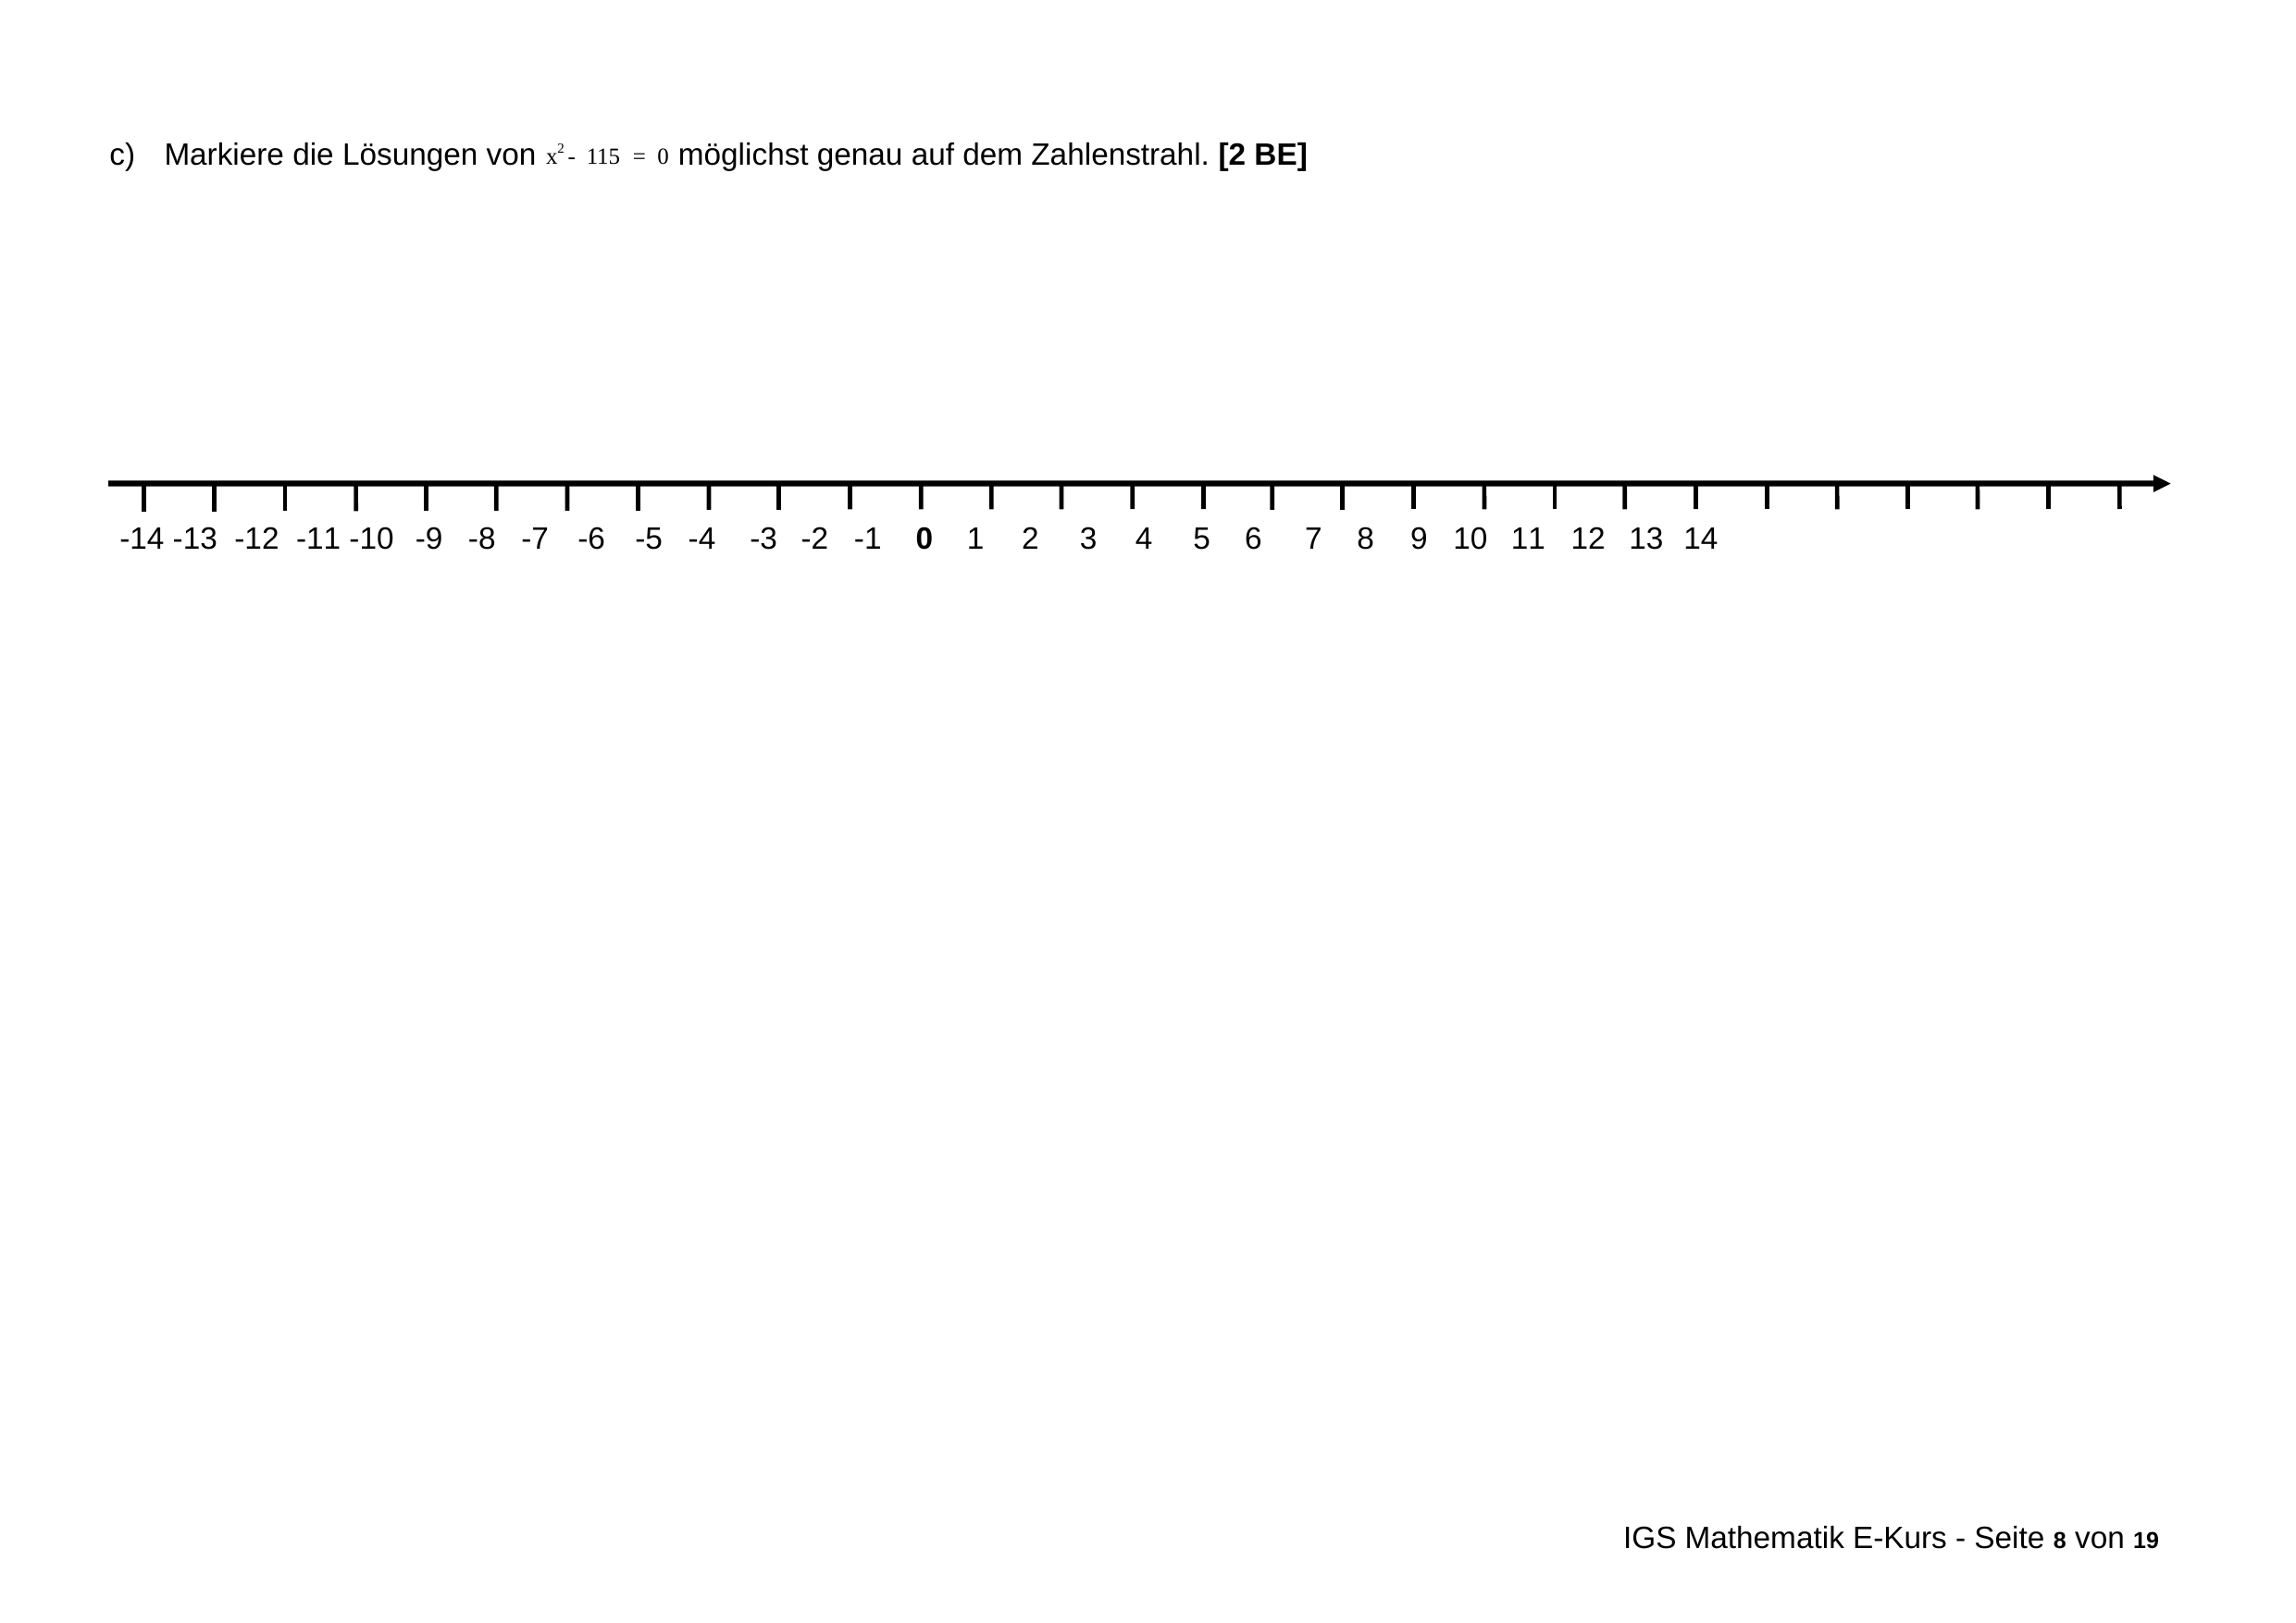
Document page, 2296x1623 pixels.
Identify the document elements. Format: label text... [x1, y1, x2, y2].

list c) Markiere die Lösungen von möglichst genau auf dem Zahlenstrahl. [2 BE] [109, 137, 2159, 172]
